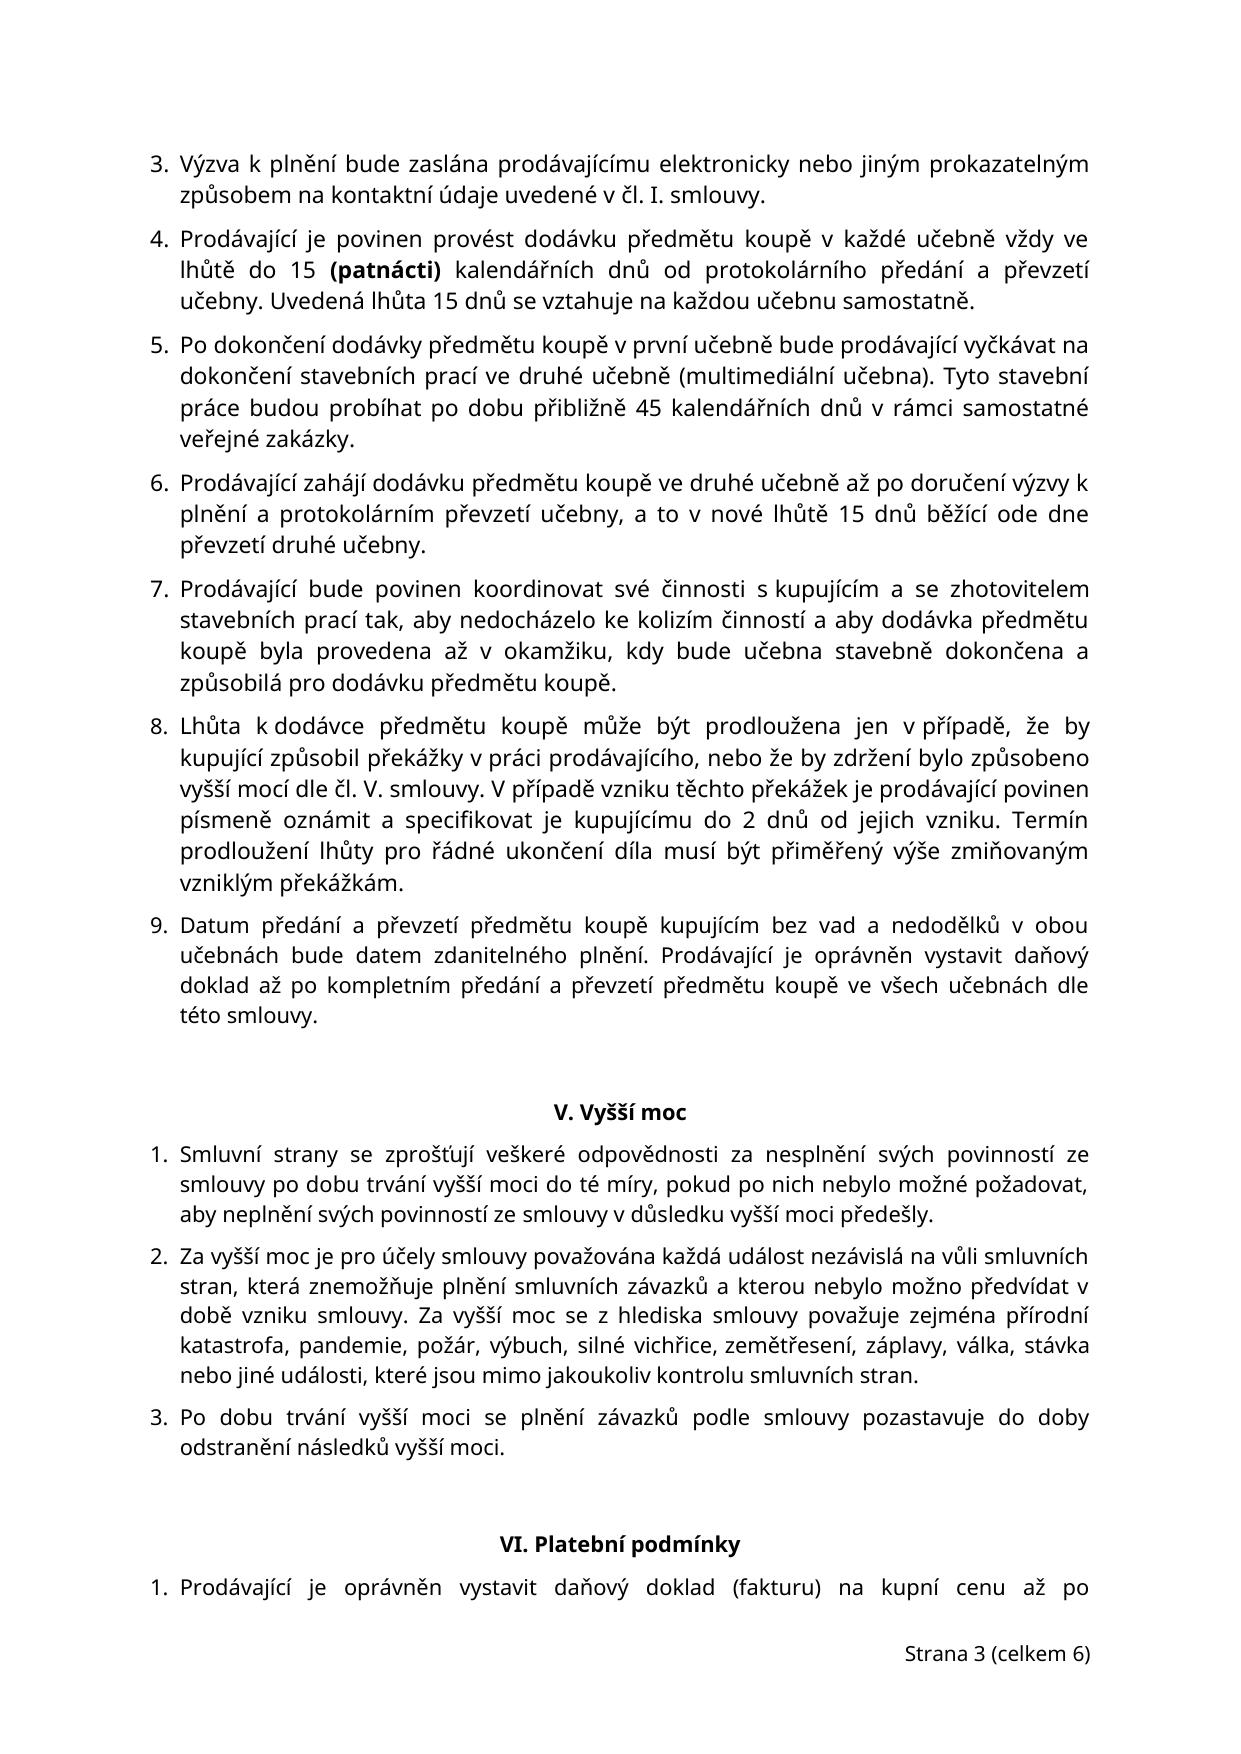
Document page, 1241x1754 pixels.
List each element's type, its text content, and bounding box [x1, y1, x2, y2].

list Prodávající zahájí dodávku předmětu koupě ve druhé učebně až po doručení výzvy k plnění a protokolárním převzetí učebny, a to v nové lhůtě 15 dnů běžící ode dne převzetí druhé učebny. [150, 466, 1090, 560]
subtitle V. Vyšší moc [150, 1097, 1090, 1126]
subtitle VI. Platební podmínky [150, 1529, 1090, 1559]
list Lhůta k dodávce předmětu koupě může být prodloužena jen v případě, že by kupující způsobil překážky v práci prodávajícího, nebo že by zdržení bylo způsobeno vyšší mocí dle čl. V. smlouvy. V případě vzniku těchto překážek je prodávající povinen písmeně oznámit a specifikovat je kupujícímu do 2 dnů od jejich vzniku. Termín prodloužení lhůty pro řádné ukončení díla musí být přiměřený výše zmiňovaným vzniklým překážkám. [150, 710, 1090, 898]
list Za vyšší moc je pro účely smlouvy považována každá událost nezávislá na vůli smluvních stran, která znemožňuje plnění smluvních závazků a kterou nebylo možno předvídat v době vzniku smlouvy. Za vyšší moc se z hlediska smlouvy považuje zejména přírodní katastrofa, pandemie, požár, výbuch, silné vichřice, zemětřesení, záplavy, válka, stávka nebo jiné události, které jsou mimo jakoukoliv kontrolu smluvních stran. [150, 1241, 1090, 1390]
list Prodávající je povinen provést dodávku předmětu koupě v každé učebně vždy ve lhůtě do 15 (patnácti) kalendářních dnů od protokolárního předání a převzetí učebny. Uvedená lhůta 15 dnů se vztahuje na každou učebnu samostatně. [150, 223, 1090, 316]
list Po dobu trvání vyšší moci se plnění závazků podle smlouvy pozastavuje do doby odstranění následků vyšší moci. [150, 1402, 1090, 1462]
list Prodávající bude povinen koordinovat své činnosti s kupujícím a se zhotovitelem stavebních prací tak, aby nedocházelo ke kolizím činností a aby dodávka předmětu koupě byla provedena až v okamžiku, kdy bude učebna stavebně dokončena a způsobilá pro dodávku předmětu koupě. [150, 573, 1090, 698]
list Výzva k plnění bude zaslána prodávajícímu elektronicky nebo jiným prokazatelným způsobem na kontaktní údaje uvedené v čl. I. smlouvy. [150, 148, 1090, 210]
list Datum předání a převzetí předmětu koupě kupujícím bez vad a nedodělků v obou učebnách bude datem zdanitelného plnění. Prodávající je oprávněn vystavit daňový doklad až po kompletním předání a převzetí předmětu koupě ve všech učebnách dle této smlouvy. [150, 910, 1090, 1029]
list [150, 1571, 1090, 1601]
list Smluvní strany se zprošťují veškeré odpovědnosti za nesplnění svých povinností ze smlouvy po dobu trvání vyšší moci do té míry, pokud po nich nebylo možné požadovat, aby neplnění svých povinností ze smlouvy v důsledku vyšší moci předešly. [150, 1139, 1090, 1228]
list Po dokončení dodávky předmětu koupě v první učebně bude prodávající vyčkávat na dokončení stavebních prací ve druhé učebně (multimediální učebna). Tyto stavební práce budou probíhat po dobu přibližně 45 kalendářních dnů v rámci samostatné veřejné zakázky. [150, 329, 1090, 454]
